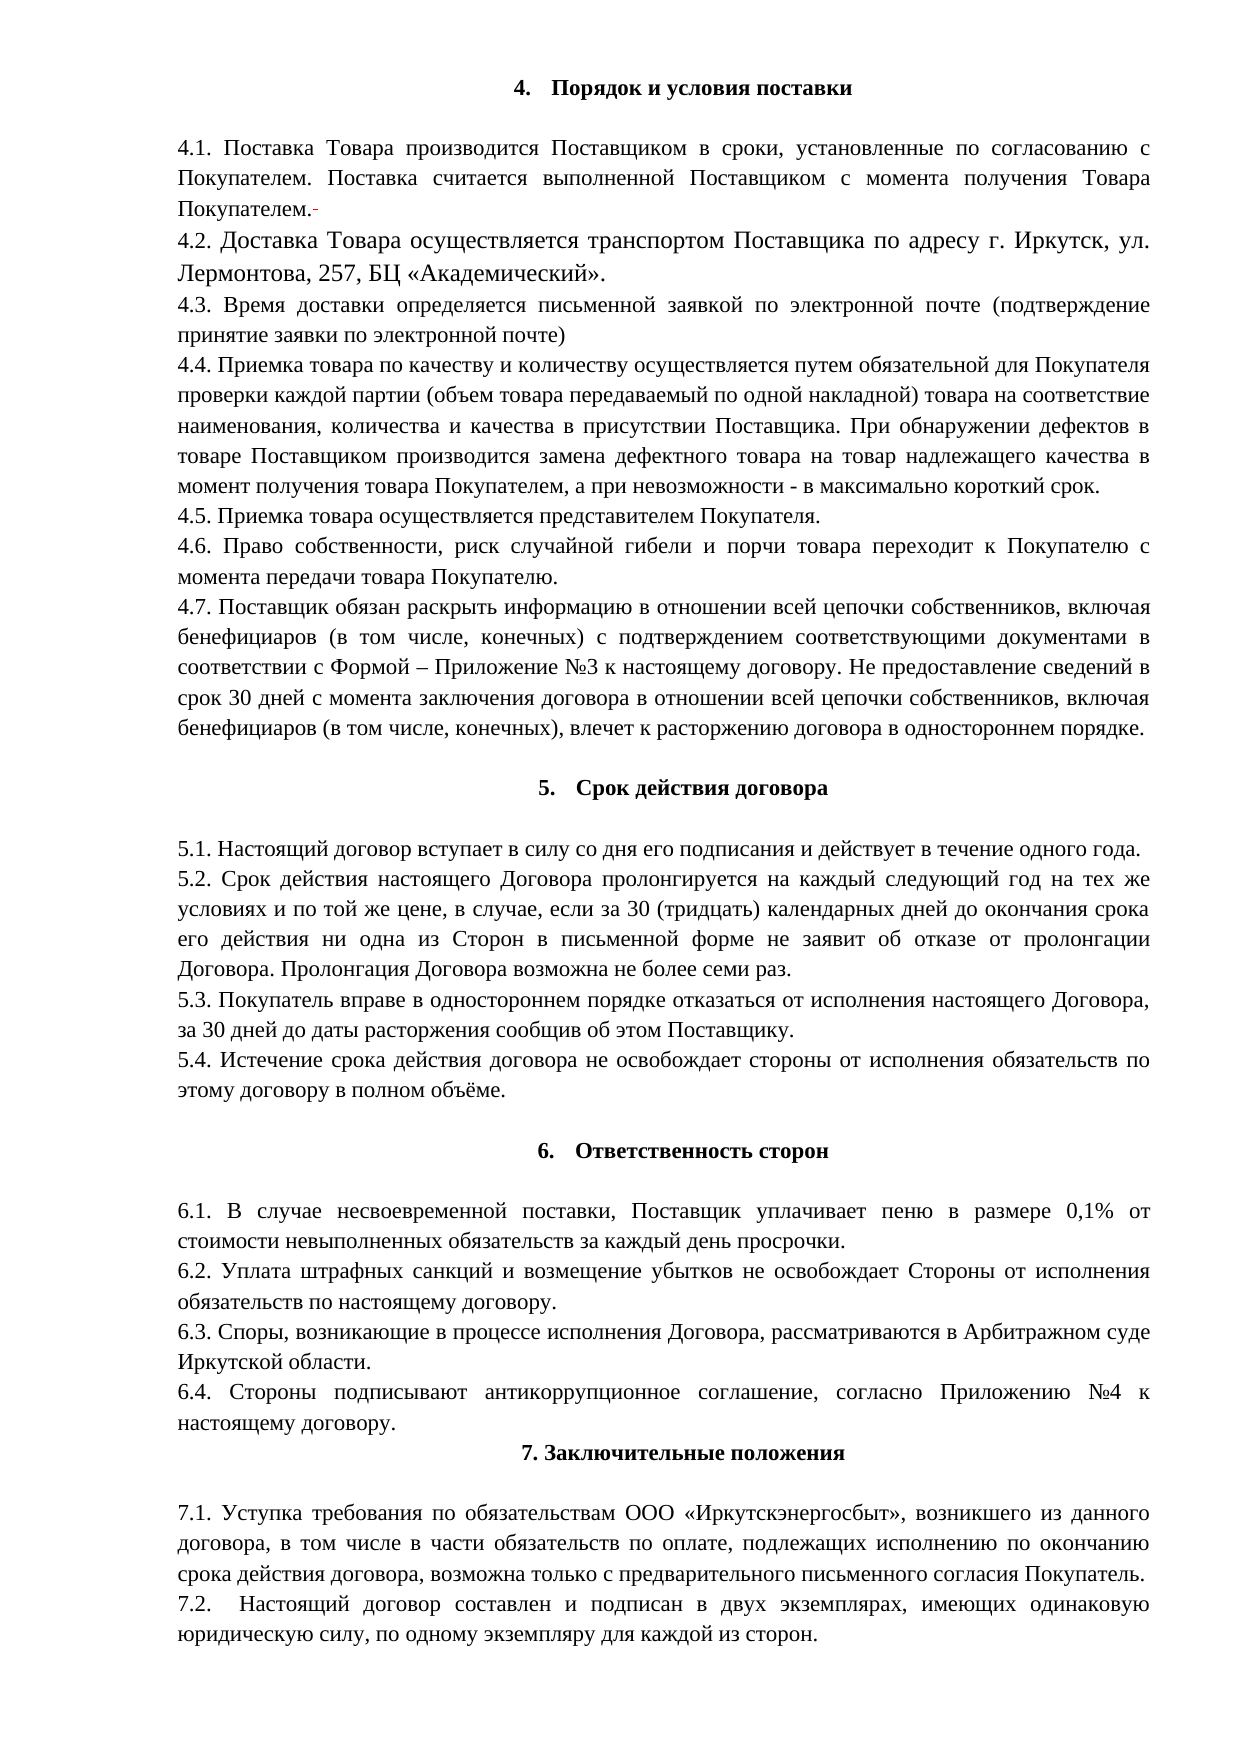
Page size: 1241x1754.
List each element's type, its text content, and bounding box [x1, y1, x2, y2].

text 5.1. Настоящий договор вступает в силу со дня его подписания и действует в течение одного года. [177, 835, 1152, 861]
list Ответственность сторон [215, 1137, 1152, 1163]
text 4.3. Время доставки определяется письменной заявкой по электронной почте (подтверждение принятие заявки по электронной почте) [177, 291, 1152, 347]
text 6.3. Споры, возникающие в процессе исполнения Договора, рассматриваются в Арбитражном суде Иркутской области. [177, 1318, 1152, 1374]
text 7.2. Настоящий договор составлен и подписан в двух экземплярах, имеющих одинаковую юридическую силу, по одному экземпляру для каждой из сторон. [177, 1590, 1152, 1646]
text 4.4. Приемка товара по качеству и количеству осуществляется путем обязательной для Покупателя проверки каждой партии (объем товара передаваемый по одной накладной) товара на соответствие наименования, количества и качества в присутствии Поставщика. При обнаружении дефектов в товаре Поставщиком производится замена дефектного товара на товар надлежащего качества в момент получения товара Покупателем, а при невозможности - в максимально короткий срок. [177, 351, 1152, 498]
text 5.3. Покупатель вправе в одностороннем порядке отказаться от исполнения настоящего Договора, за 30 дней до даты расторжения сообщив об этом Поставщику. [177, 986, 1152, 1042]
text 6.4. Стороны подписывают антикоррупционное соглашение, согласно Приложению №4 к настоящему договору. [177, 1378, 1152, 1435]
text 5.4. Истечение срока действия договора не освобождает стороны от исполнения обязательств по этому договору в полном объёме. [177, 1046, 1152, 1103]
text 4.2. Доставка Товара осуществляется транспортом Поставщика по адресу г. Иркутск, ул. Лермонтова, 257, БЦ «Академический». [177, 225, 1152, 287]
list Порядок и условия поставки [215, 74, 1152, 100]
list Срок действия договора [215, 774, 1152, 801]
text 5.2. Срок действия настоящего Договора пролонгируется на каждый следующий год на тех же условиях и по той же цене, в случае, если за 30 (тридцать) календарных дней до окончания срока его действия ни одна из Сторон в письменной форме не заявит об отказе от пролонгации Договора. Пролонгация Договора возможна не более семи раз. [177, 865, 1152, 982]
text 4.5. Приемка товара осуществляется представителем Покупателя. [177, 502, 1152, 529]
text 7. Заключительные положения [215, 1439, 1152, 1465]
text 4.1. Поставка Товара производится Поставщиком в сроки, установленные по согласованию с Покупателем. Поставка считается выполненной Поставщиком с момента получения Товара Покупателем. [177, 134, 1152, 221]
text 6.1. В случае несвоевременной поставки, Поставщик уплачивает пеню в размере 0,1% от стоимости невыполненных обязательств за каждый день просрочки. [177, 1197, 1152, 1254]
text 4.6. Право собственности, риск случайной гибели и порчи товара переходит к Покупателю с момента передачи товара Покупателю. [177, 533, 1152, 589]
text 6.2. Уплата штрафных санкций и возмещение убытков не освобождает Стороны от исполнения обязательств по настоящему договору. [177, 1258, 1152, 1314]
text 4.7. Поставщик обязан раскрыть информацию в отношении всей цепочки собственников, включая бенефициаров (в том числе, конечных) с подтверждением соответствующими документами в соответствии с Формой – Приложение №3 к настоящему договору. Не предоставление сведений в срок 30 дней с момента заключения договора в отношении всей цепочки собственников, включая бенефициаров (в том числе, конечных), влечет к расторжению договора в одностороннем порядке. [177, 593, 1152, 740]
text 7.1. Уступка требования по обязательствам ООО «Иркутскэнергосбыт», возникшего из данного договора, в том числе в части обязательств по оплате, подлежащих исполнению по окончанию срока действия договора, возможна только с предварительного письменного согласия Покупатель. [177, 1499, 1152, 1586]
